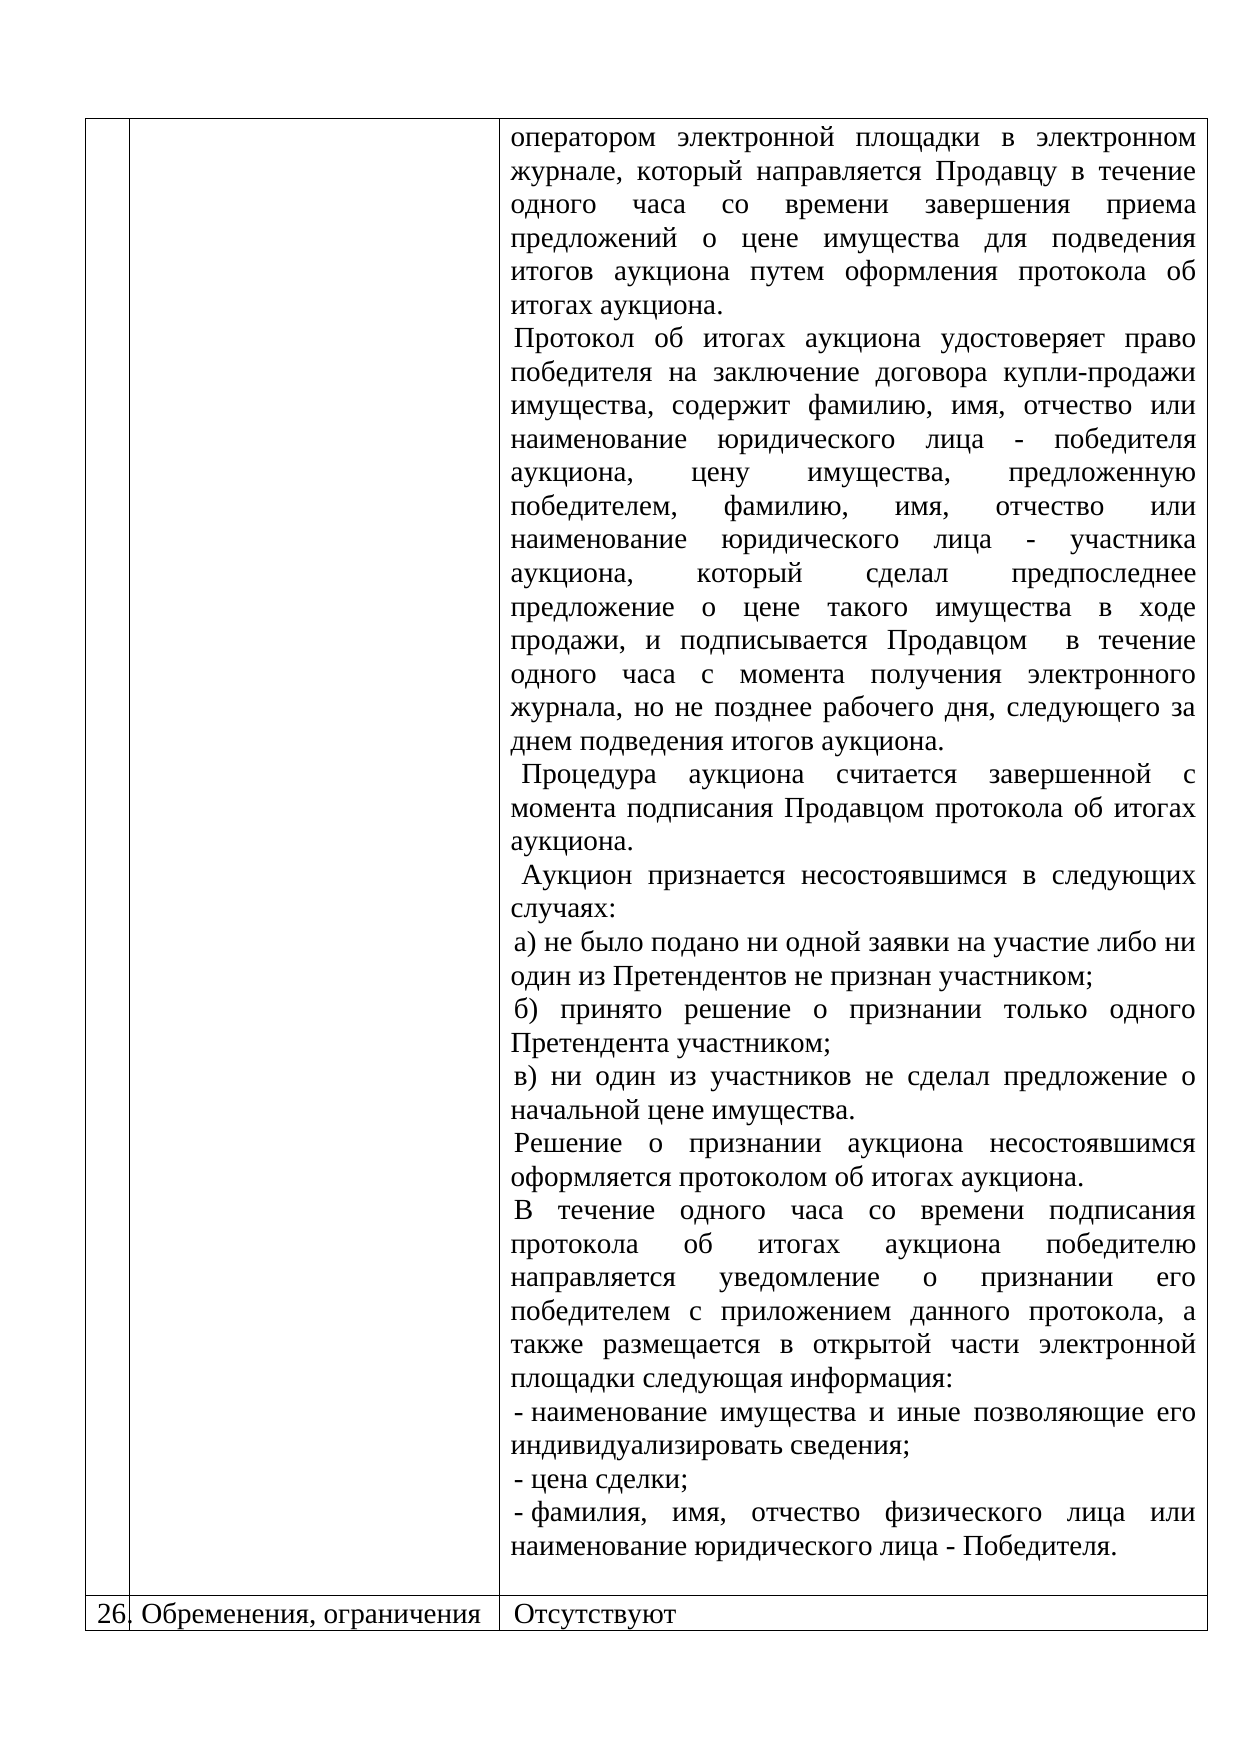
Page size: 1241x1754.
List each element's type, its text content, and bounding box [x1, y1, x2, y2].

table_cell [86, 119, 129, 1595]
table_cell [86, 1596, 129, 1629]
table_cell Отсутствуют [500, 1596, 1207, 1629]
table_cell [130, 1596, 499, 1629]
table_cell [130, 119, 499, 1595]
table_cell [500, 119, 1207, 1595]
